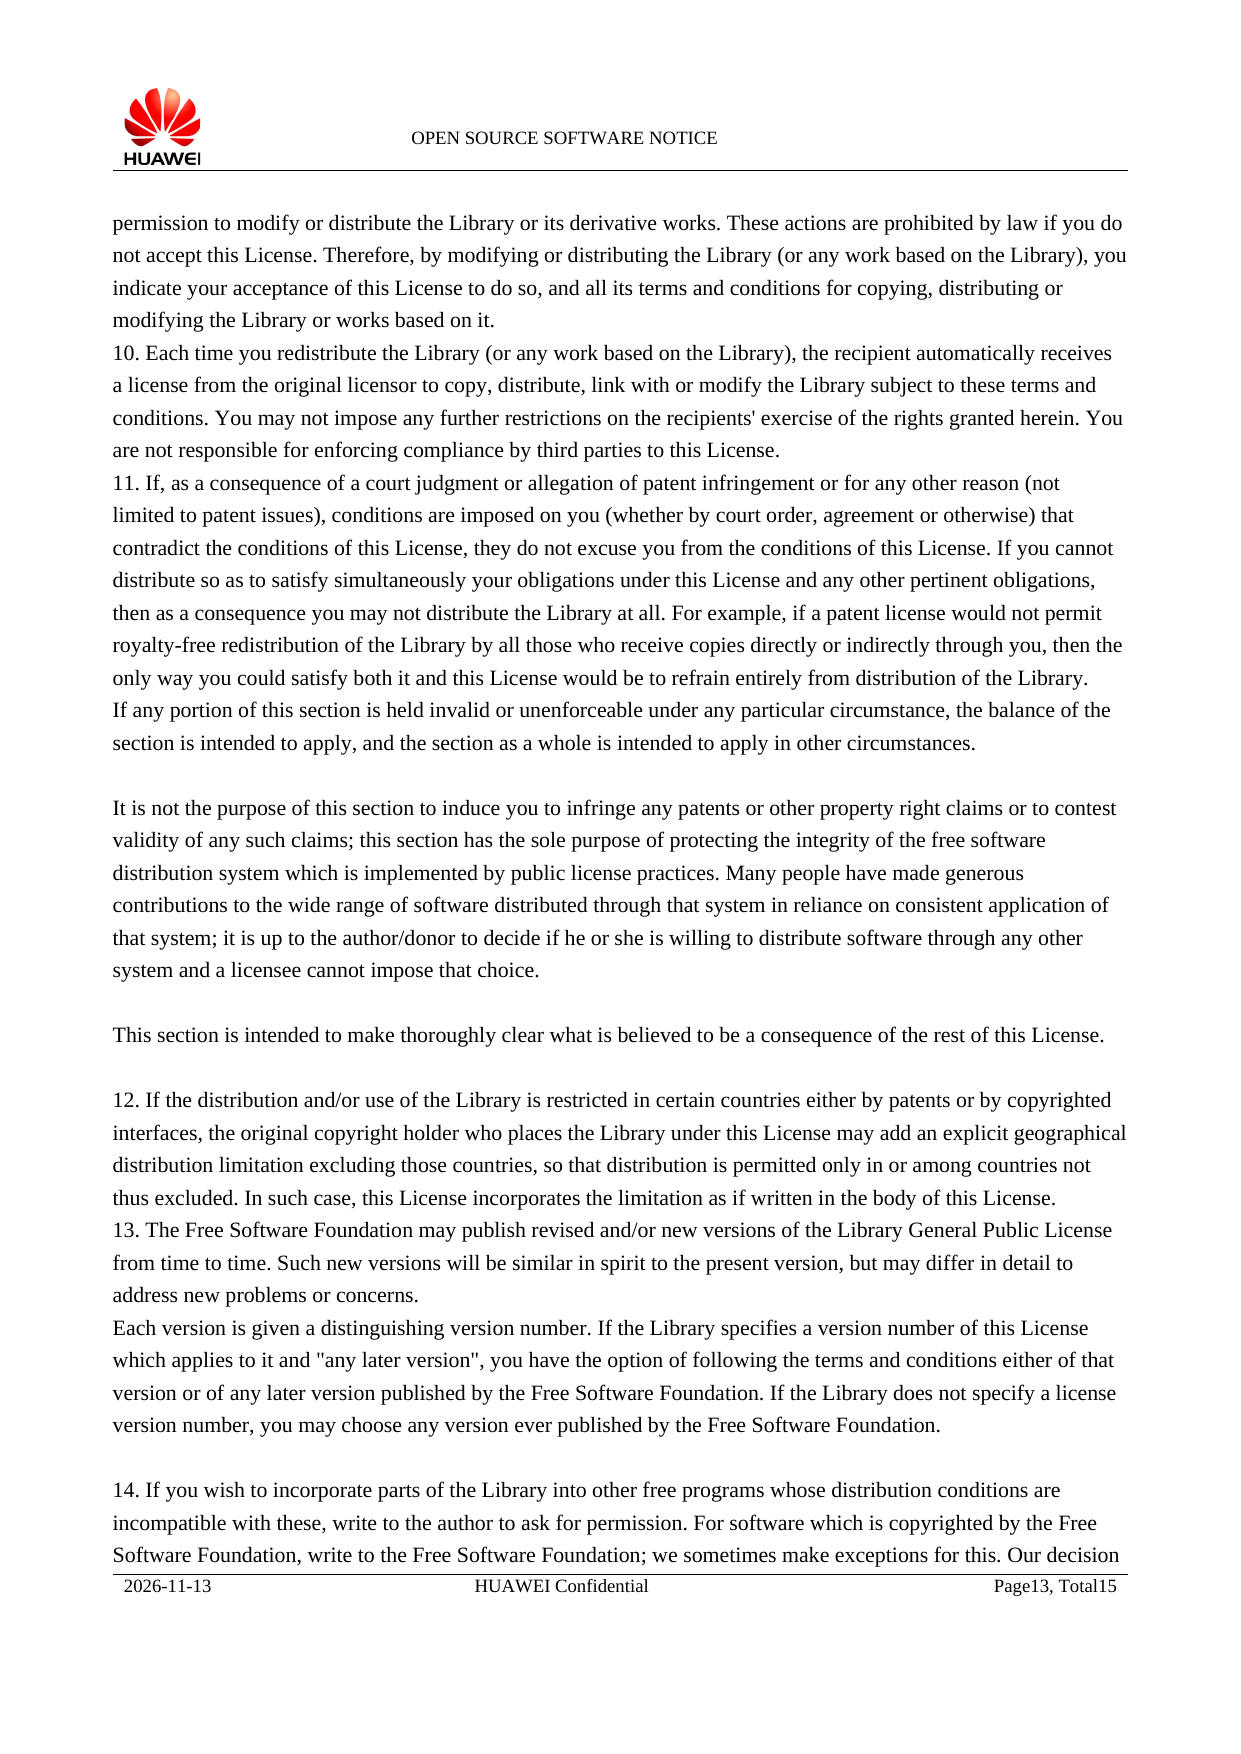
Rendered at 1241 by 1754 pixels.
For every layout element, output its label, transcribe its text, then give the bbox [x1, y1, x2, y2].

picture [124, 88, 201, 165]
